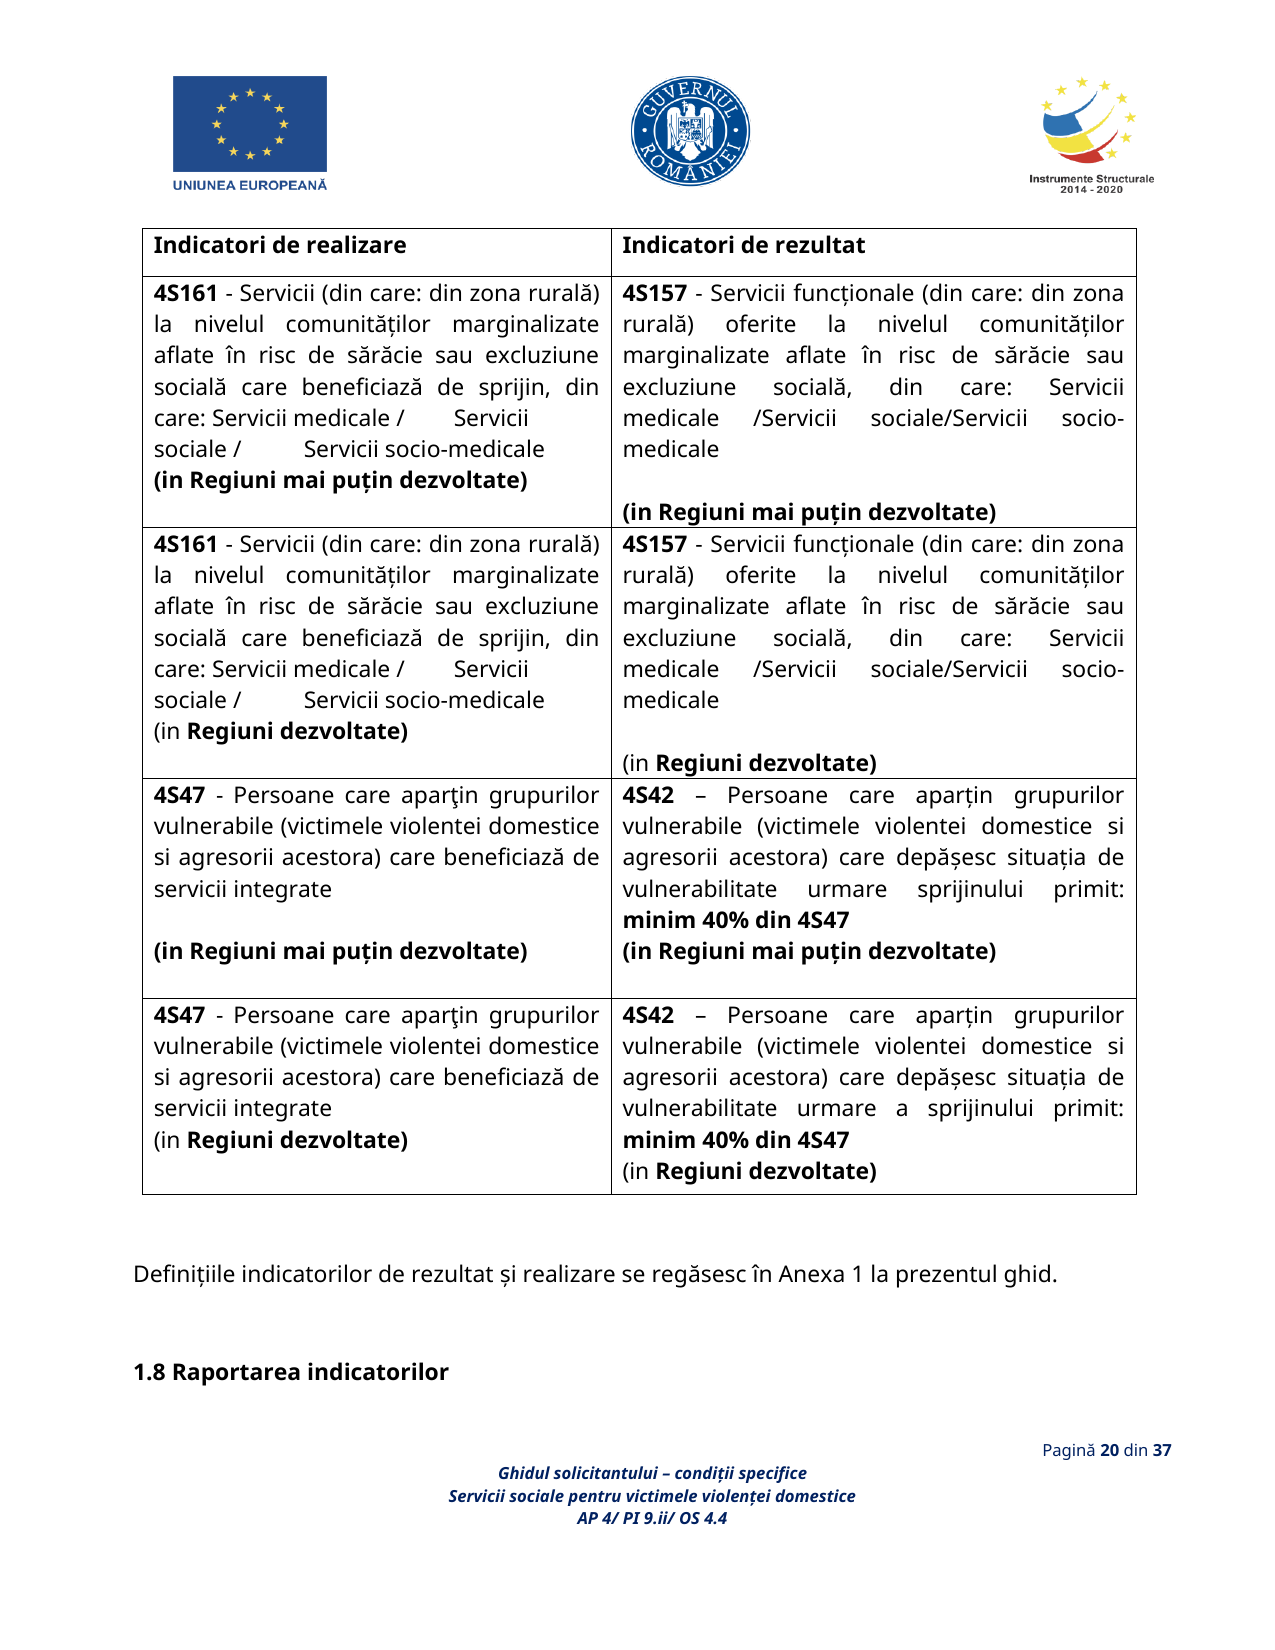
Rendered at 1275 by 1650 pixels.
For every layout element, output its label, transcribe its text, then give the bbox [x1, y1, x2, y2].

table_cell 4S161 - Servicii (din care: din zona rurală) la nivelul comunităților marginalizate aflate în risc de sărăcie sau excluziune socială care beneficiază de sprijin, din care: Servicii medicale / Servicii sociale / Servicii socio-medicale (in Regiuni mai puțin dezvoltate) [143, 277, 611, 527]
table_cell 4S157 - Servicii funcționale (din care: din zona rurală) oferite la nivelul comunităților marginalizate aflate în risc de sărăcie sau excluziune socială, din care: Servicii medicale /Servicii sociale/Servicii socio-medicale (in Regiuni mai puțin dezvoltate) [612, 277, 1136, 527]
table_cell 4S42 – Persoane care aparțin grupurilor vulnerabile (victimele violentei domestice si agresorii acestora) care depășesc situația de vulnerabilitate urmare a sprijinului primit: minim 40% din 4S47 (in Regiuni dezvoltate) [612, 999, 1136, 1194]
picture [173, 76, 327, 190]
table_cell 4S47 - Persoane care aparţin grupurilor vulnerabile (victimele violentei domestice si agresorii acestora) care beneficiază de servicii integrate (in Regiuni mai puțin dezvoltate) [143, 779, 611, 997]
table_cell 4S157 - Servicii funcționale (din care: din zona rurală) oferite la nivelul comunităților marginalizate aflate în risc de sărăcie sau excluziune socială, din care: Servicii medicale /Servicii sociale/Servicii socio-medicale (in Regiuni dezvoltate) [612, 528, 1136, 778]
table_cell 4S47 - Persoane care aparţin grupurilor vulnerabile (victimele violentei domestice si agresorii acestora) care beneficiază de servicii integrate (in Regiuni dezvoltate) [143, 999, 611, 1194]
table_header Indicatori de realizare [143, 229, 611, 276]
subtitle 1.8 Raportarea indicatorilor [133, 1356, 1172, 1387]
picture [1030, 76, 1154, 193]
text Definițiile indicatorilor de rezultat și realizare se regăsesc în Anexa 1 la prezentul ghid. [133, 1258, 1172, 1289]
table_cell 4S161 - Servicii (din care: din zona rurală) la nivelul comunităților marginalizate aflate în risc de sărăcie sau excluziune socială care beneficiază de sprijin, din care: Servicii medicale / Servicii sociale / Servicii socio-medicale (in Regiuni dezvoltate) [143, 528, 611, 778]
table_cell 4S42 – Persoane care aparțin grupurilor vulnerabile (victimele violentei domestice si agresorii acestora) care depășesc situația de vulnerabilitate urmare sprijinului primit: minim 40% din 4S47 (in Regiuni mai puțin dezvoltate) [612, 779, 1136, 997]
table_header Indicatori de rezultat [612, 229, 1136, 276]
picture [629, 74, 751, 187]
